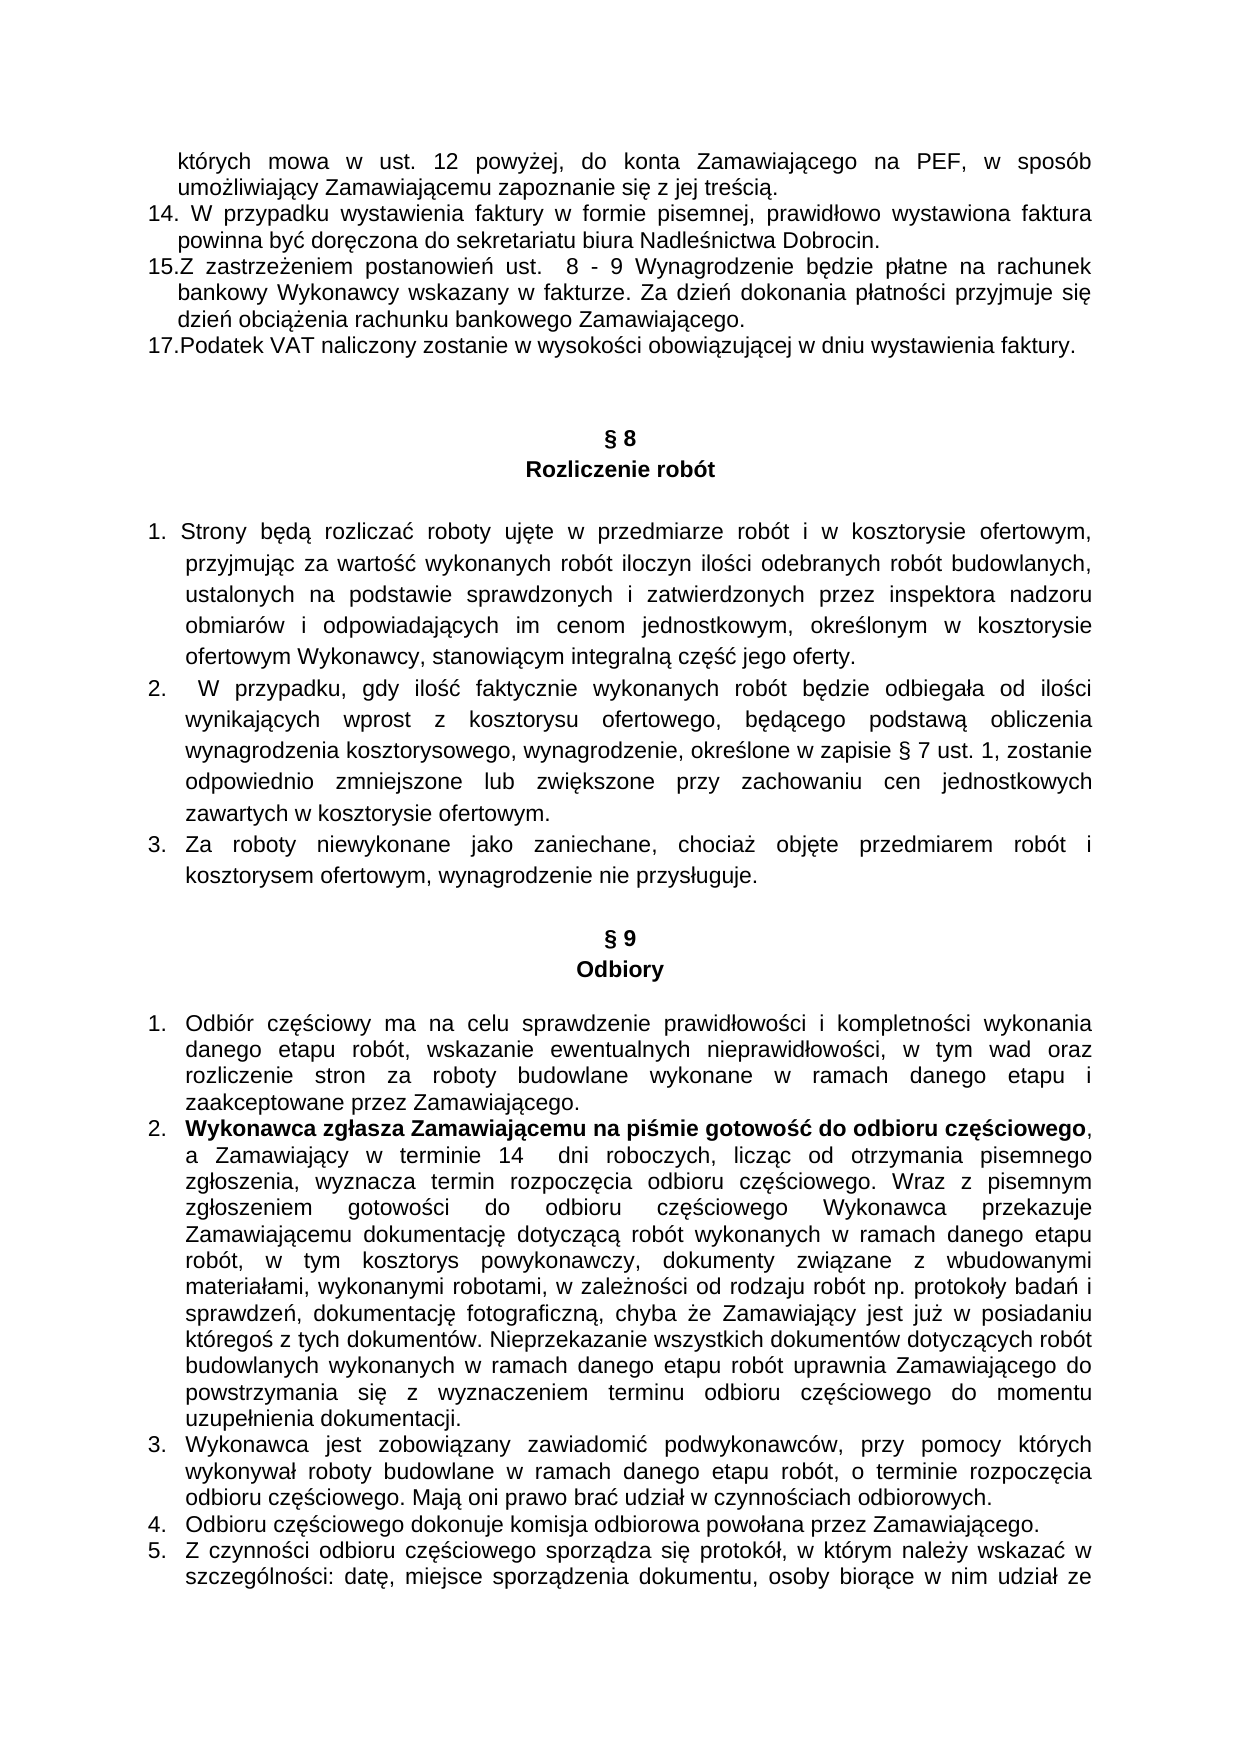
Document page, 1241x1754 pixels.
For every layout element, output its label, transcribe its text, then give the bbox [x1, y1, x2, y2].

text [148, 148, 1093, 200]
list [148, 1537, 1093, 1589]
list Odbiór częściowy ma na celu sprawdzenie prawidłowości i kompletności wykonania danego etapu robót, wskazanie ewentualnych nieprawidłowości, w tym wad oraz rozliczenie stron za roboty budowlane wykonane w ramach danego etapu i zaakceptowane przez Zamawiającego. [148, 1010, 1093, 1115]
text 17.Podatek VAT naliczony zostanie w wysokości obowiązującej w dniu wystawienia faktury. [148, 332, 1093, 358]
text 2. W przypadku, gdy ilość faktycznie wykonanych robót będzie odbiegała od ilości wynikających wprost z kosztorysu ofertowego, będącego podstawą obliczenia wynagrodzenia kosztorysowego, wynagrodzenie, określone w zapisie § 7 ust. 1, zostanie odpowiednio zmniejszone lub zwiększone przy zachowaniu cen jednostkowych zawartych w kosztorysie ofertowym. [148, 671, 1093, 827]
text Rozliczenie robót [148, 452, 1093, 483]
text 15.Z zastrzeżeniem postanowień ust. 8 - 9 Wynagrodzenie będzie płatne na rachunek bankowy Wykonawcy wskazany w fakturze. Za dzień dokonania płatności przyjmuje się dzień obciążenia rachunku bankowego Zamawiającego. [148, 253, 1093, 332]
list Wykonawca zgłasza Zamawiającemu na piśmie gotowość do odbioru częściowego, a Zamawiający w terminie 14 dni roboczych, licząc od otrzymania pisemnego zgłoszenia, wyznacza termin rozpoczęcia odbioru częściowego. Wraz z pisemnym zgłoszeniem gotowości do odbioru częściowego Wykonawca przekazuje Zamawiającemu dokumentację dotyczącą robót wykonanych w ramach danego etapu robót, w tym kosztorys powykonawczy, dokumenty związane z wbudowanymi materiałami, wykonanymi robotami, w zależności od rodzaju robót np. protokoły badań i sprawdzeń, dokumentację fotograficzną, chyba że Zamawiający jest już w posiadaniu któregoś z tych dokumentów. Nieprzekazanie wszystkich dokumentów dotyczących robót budowlanych wykonanych w ramach danego etapu robót uprawnia Zamawiającego do powstrzymania się z wyznaczeniem terminu odbioru częściowego do momentu uzupełnienia dokumentacji. [148, 1115, 1093, 1431]
list Wykonawca jest zobowiązany zawiadomić podwykonawców, przy pomocy których wykonywał roboty budowlane w ramach danego etapu robót, o terminie rozpoczęcia odbioru częściowego. Mają oni prawo brać udział w czynnościach odbiorowych. [148, 1431, 1093, 1511]
text 1. Strony będą rozliczać roboty ujęte w przedmiarze robót i w kosztorysie ofertowym, przyjmując za wartość wykonanych robót iloczyn ilości odebranych robót budowlanych, ustalonych na podstawie sprawdzonych i zatwierdzonych przez inspektora nadzoru obmiarów i odpowiadających im cenom jednostkowym, określonym w kosztorysie ofertowym Wykonawcy, stanowiącym integralną część jego oferty. [148, 515, 1093, 671]
text 14. W przypadku wystawienia faktury w formie pisemnej, prawidłowo wystawiona faktura powinna być doręczona do sekretariatu biura Nadleśnictwa Dobrocin. [148, 200, 1093, 253]
text Odbiory [148, 952, 1093, 983]
text § 9 [148, 921, 1093, 952]
list Odbioru częściowego dokonuje komisja odbiorowa powołana przez Zamawiającego. [148, 1511, 1093, 1537]
text 3. Za roboty niewykonane jako zaniechane, chociaż objęte przedmiarem robót i kosztorysem ofertowym, wynagrodzenie nie przysługuje. [148, 827, 1093, 890]
text § 8 [148, 421, 1093, 452]
